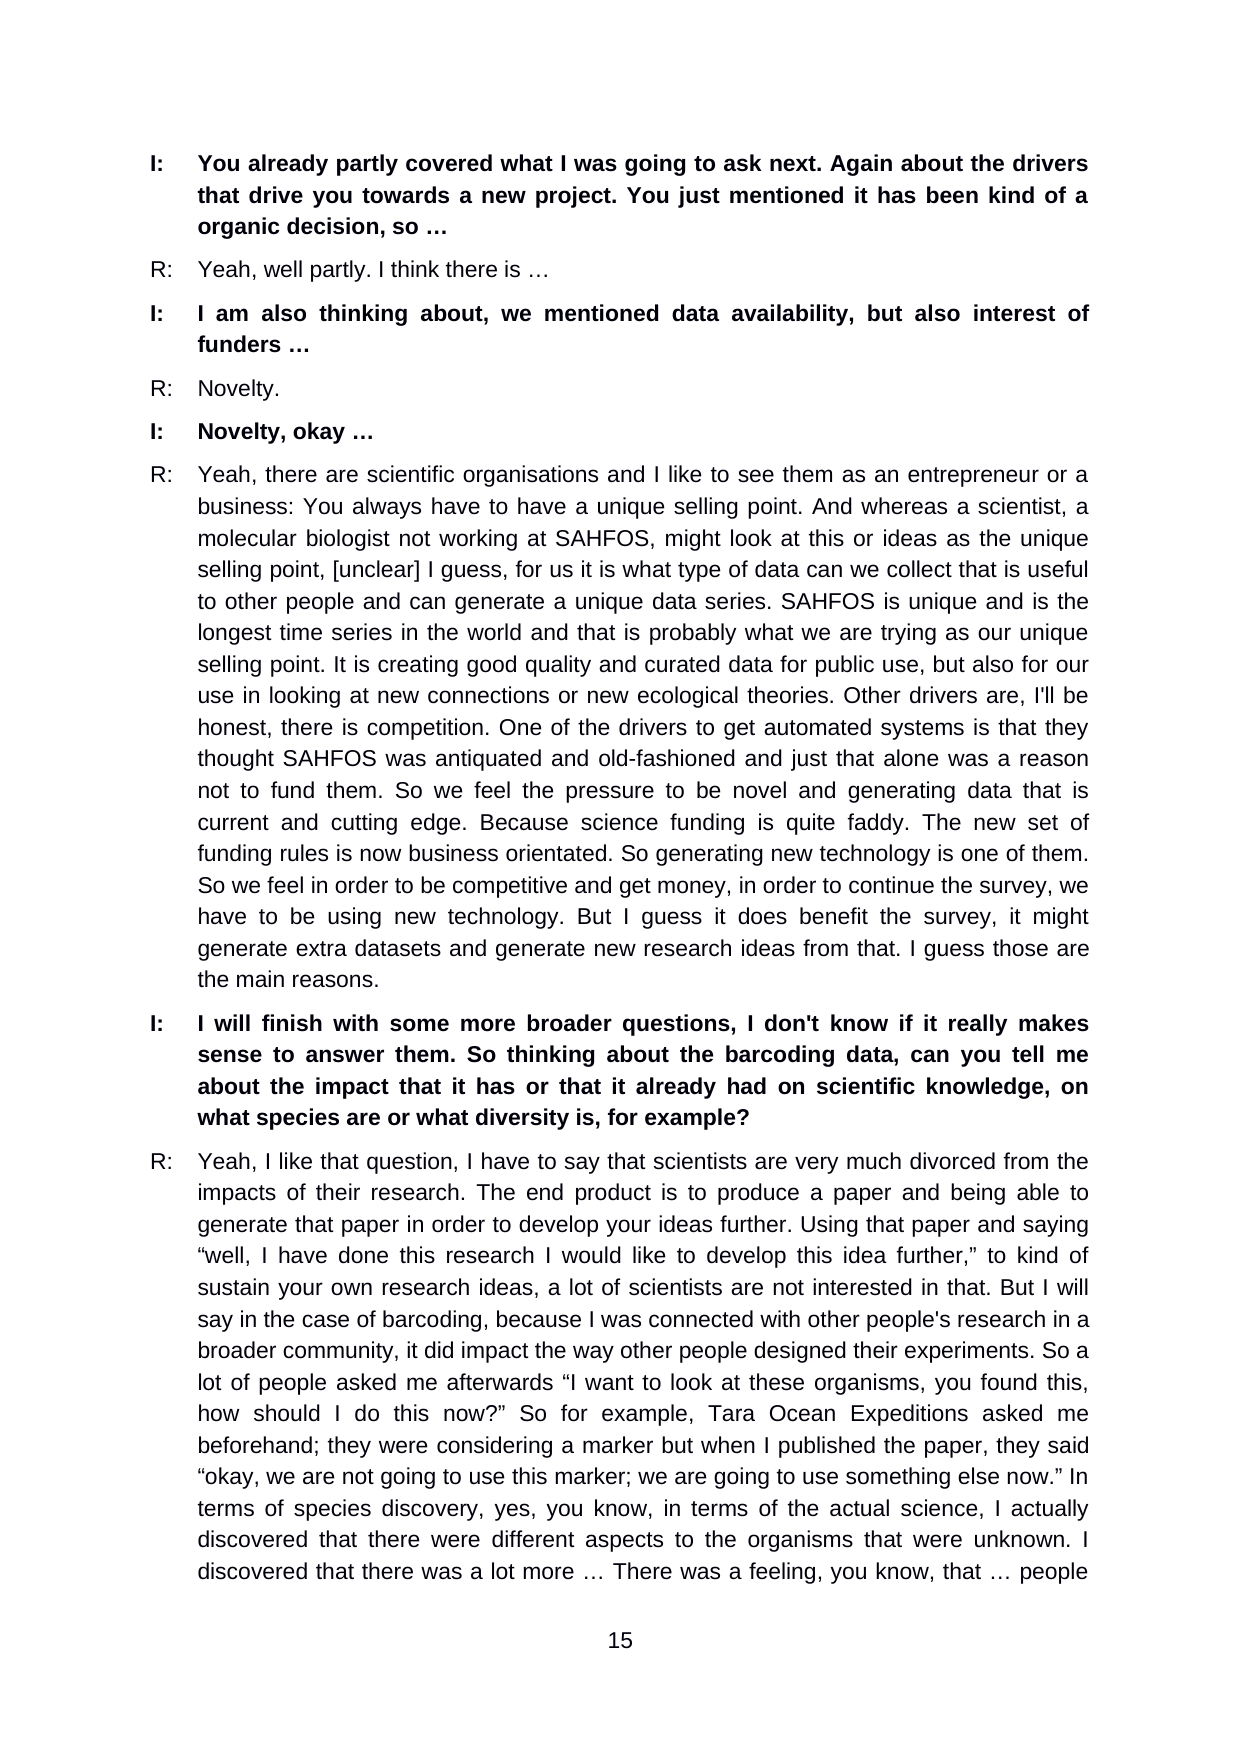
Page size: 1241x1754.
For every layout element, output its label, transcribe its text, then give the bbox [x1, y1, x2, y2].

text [150, 1148, 1090, 1584]
text I: Novelty, okay … [150, 418, 1090, 444]
text R: Yeah, well partly. I think there is … [150, 256, 1090, 283]
text I: I will finish with some more broader questions, I don't know if it really makes sense to answer them. So thinking about the barcoding data, can you tell me about the impact that it has or that it already had on scientific knowledge, on what species are or what diversity is, for example? [150, 1010, 1090, 1131]
text I: You already partly covered what I was going to ask next. Again about the drivers that drive you towards a new project. You just mentioned it has been kind of a organic decision, so … [150, 150, 1090, 239]
text R: Novelty. [150, 375, 1090, 401]
text I: I am also thinking about, we mentioned data availability, but also interest of funders … [150, 300, 1090, 358]
text R: Yeah, there are scientific organisations and I like to see them as an entrepreneur or a business: You always have to have a unique selling point. And whereas a scientist, a molecular biologist not working at SAHFOS, might look at this or ideas as the unique selling point, [unclear] I guess, for us it is what type of data can we collect that is useful to other people and can generate a unique data series. SAHFOS is unique and is the longest time series in the world and that is probably what we are trying as our unique selling point. It is creating good quality and curated data for public use, but also for our use in looking at new connections or new ecological theories. Other drivers are, I'll be honest, there is competition. One of the drivers to get automated systems is that they thought SAHFOS was antiquated and old-fashioned and just that alone was a reason not to fund them. So we feel the pressure to be novel and generating data that is current and cutting edge. Because science funding is quite faddy. The new set of funding rules is now business orientated. So generating new technology is one of them. So we feel in order to be competitive and get money, in order to continue the survey, we have to be using new technology. But I guess it does benefit the survey, it might generate extra datasets and generate new research ideas from that. I guess those are the main reasons. [150, 461, 1090, 993]
